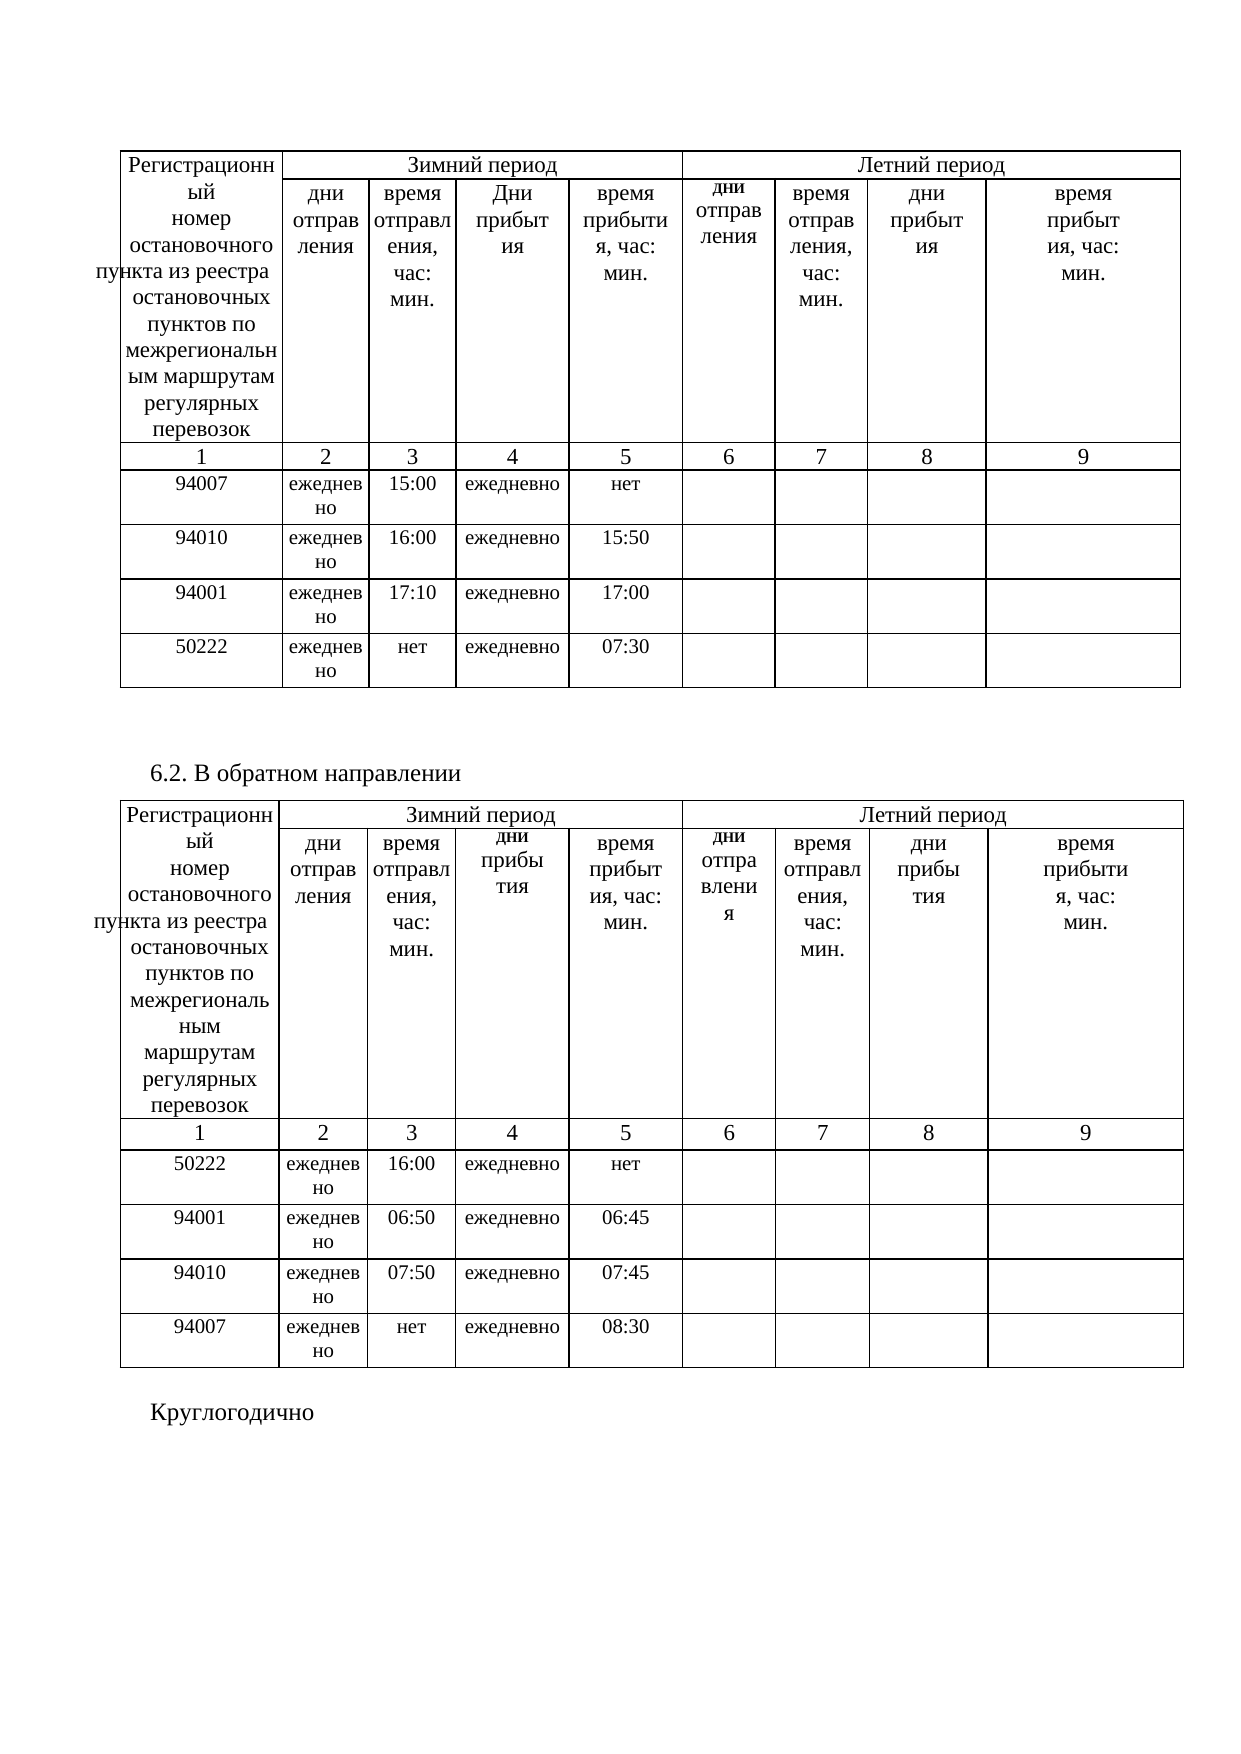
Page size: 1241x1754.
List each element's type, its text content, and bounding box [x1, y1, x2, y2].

table_cell 50222 [121, 634, 282, 687]
table_header Регистрационный номер остановочного пункта из реестра остановочных пунктов по межрегиональным маршрутам регулярных перевозок [121, 152, 282, 441]
table_cell 94007 [121, 471, 282, 524]
table_cell 15:50 [570, 525, 682, 578]
table_cell [776, 1314, 869, 1367]
table_cell [776, 471, 867, 524]
table_cell время прибыти я, час: мин. [989, 829, 1183, 1117]
table_cell 6 [683, 443, 774, 469]
table_cell [683, 1260, 775, 1312]
table_cell [776, 580, 867, 632]
table_cell [776, 1151, 869, 1204]
table_cell 6 [683, 1119, 775, 1149]
table_cell 16:00 [370, 525, 455, 578]
table_cell [989, 1205, 1183, 1258]
table_cell ежедневно [280, 1151, 367, 1204]
table_cell дни отправ ления [283, 180, 368, 441]
table_cell дни отправ ления [280, 829, 367, 1117]
table_cell ежедневно [457, 634, 568, 687]
table_cell 5 [570, 1119, 682, 1149]
table_cell 94001 [121, 1205, 278, 1258]
table_cell ежедневно [456, 1314, 568, 1367]
table_cell 17:10 [370, 580, 455, 632]
table_cell время отправ ления, час: мин. [776, 180, 867, 441]
table_cell время отправл ения, час: мин. [368, 829, 455, 1117]
table_cell время прибыт ия, час: мин. [987, 180, 1180, 441]
table_cell ежедневно [457, 525, 568, 578]
table_cell 94001 [121, 580, 282, 632]
table_cell ДНИ отпра влени я [683, 829, 775, 1117]
table_cell 4 [456, 1119, 568, 1149]
table_cell [987, 580, 1180, 632]
table_cell ежедневно [456, 1205, 568, 1258]
table_cell ежедневно [283, 580, 368, 632]
table_cell ежедневно [280, 1314, 367, 1367]
table_cell время прибыт ия, час: мин. [570, 829, 682, 1117]
table_cell [683, 525, 774, 578]
table_cell ежедневно [457, 471, 568, 524]
table_cell ДНИ отправ ления [683, 180, 774, 441]
table_cell 3 [368, 1119, 455, 1149]
table_cell [683, 580, 774, 632]
table_cell [989, 1260, 1183, 1312]
table_cell 1 [121, 1119, 278, 1149]
table_cell 07:50 [368, 1260, 455, 1312]
table_cell 4 [457, 443, 568, 469]
table_cell 94010 [121, 525, 282, 578]
table_cell ежедневно [280, 1205, 367, 1258]
table_cell 2 [280, 1119, 367, 1149]
table_cell [987, 471, 1180, 524]
table_cell дни прибы тия [870, 829, 987, 1117]
table_header Летний период [683, 152, 1180, 178]
table_cell 1 [121, 443, 282, 469]
table_cell [989, 1314, 1183, 1367]
table_cell 7 [776, 1119, 869, 1149]
table_cell [683, 1205, 775, 1258]
table_cell [870, 1151, 987, 1204]
table_cell [776, 634, 867, 687]
table_cell ДНИ прибы тия [456, 829, 568, 1117]
table_cell [870, 1260, 987, 1312]
table_cell 16:00 [368, 1151, 455, 1204]
table_cell 07:45 [570, 1260, 682, 1312]
table_cell [776, 1205, 869, 1258]
table_cell 94010 [121, 1260, 278, 1312]
table_header Летний период [683, 801, 1183, 828]
table_cell 8 [868, 443, 985, 469]
table_cell ежедневно [280, 1260, 367, 1312]
table_cell 07:30 [570, 634, 682, 687]
table_cell [683, 1314, 775, 1367]
table_cell время прибыти я, час: мин. [570, 180, 682, 441]
table_cell нет [570, 471, 682, 524]
table_cell ежедневно [283, 634, 368, 687]
table_cell время отправл ения, час: мин. [776, 829, 869, 1117]
table_cell [870, 1205, 987, 1258]
table_cell 9 [987, 443, 1180, 469]
table_cell 15:00 [370, 471, 455, 524]
table_header Зимний период [283, 152, 682, 178]
table_cell время отправл ения, час: мин. [370, 180, 455, 441]
table_header Зимний период [280, 801, 682, 828]
table_cell ежедневно [283, 525, 368, 578]
table_cell [683, 471, 774, 524]
table_cell ежедневно [457, 580, 568, 632]
table_cell [987, 634, 1180, 687]
table_cell 2 [283, 443, 368, 469]
table_cell 7 [776, 443, 867, 469]
table_cell нет [570, 1151, 682, 1204]
table_cell 9 [989, 1119, 1183, 1149]
table_cell ежедневно [283, 471, 368, 524]
table_cell [987, 525, 1180, 578]
table_cell ежедневно [456, 1260, 568, 1312]
table_cell 50222 [121, 1151, 278, 1204]
table_cell нет [368, 1314, 455, 1367]
text Круглогодично [150, 1397, 1090, 1426]
table_cell 17:00 [570, 580, 682, 632]
table_cell [868, 471, 985, 524]
table_cell 3 [370, 443, 455, 469]
table_cell нет [370, 634, 455, 687]
table_cell [776, 525, 867, 578]
table_cell 94007 [121, 1314, 278, 1367]
table_cell 08:30 [570, 1314, 682, 1367]
table_cell [989, 1151, 1183, 1204]
table_cell Дни прибыт ия [457, 180, 568, 441]
table_header Регистрационный номер остановочного пункта из реестра остановочных пунктов по межрегиональным маршрутам регулярных перевозок [121, 801, 278, 1117]
table_cell [870, 1314, 987, 1367]
table_cell [868, 580, 985, 632]
table_cell [683, 1151, 775, 1204]
table_cell дни прибыт ия [868, 180, 985, 441]
text 6.2. В обратном направлении [150, 758, 1090, 787]
table_cell 06:45 [570, 1205, 682, 1258]
table_cell [868, 634, 985, 687]
table_cell 06:50 [368, 1205, 455, 1258]
table_cell [776, 1260, 869, 1312]
table_cell [683, 634, 774, 687]
table_cell 5 [570, 443, 682, 469]
table_cell ежедневно [456, 1151, 568, 1204]
table_cell [868, 525, 985, 578]
table_cell 8 [870, 1119, 987, 1149]
